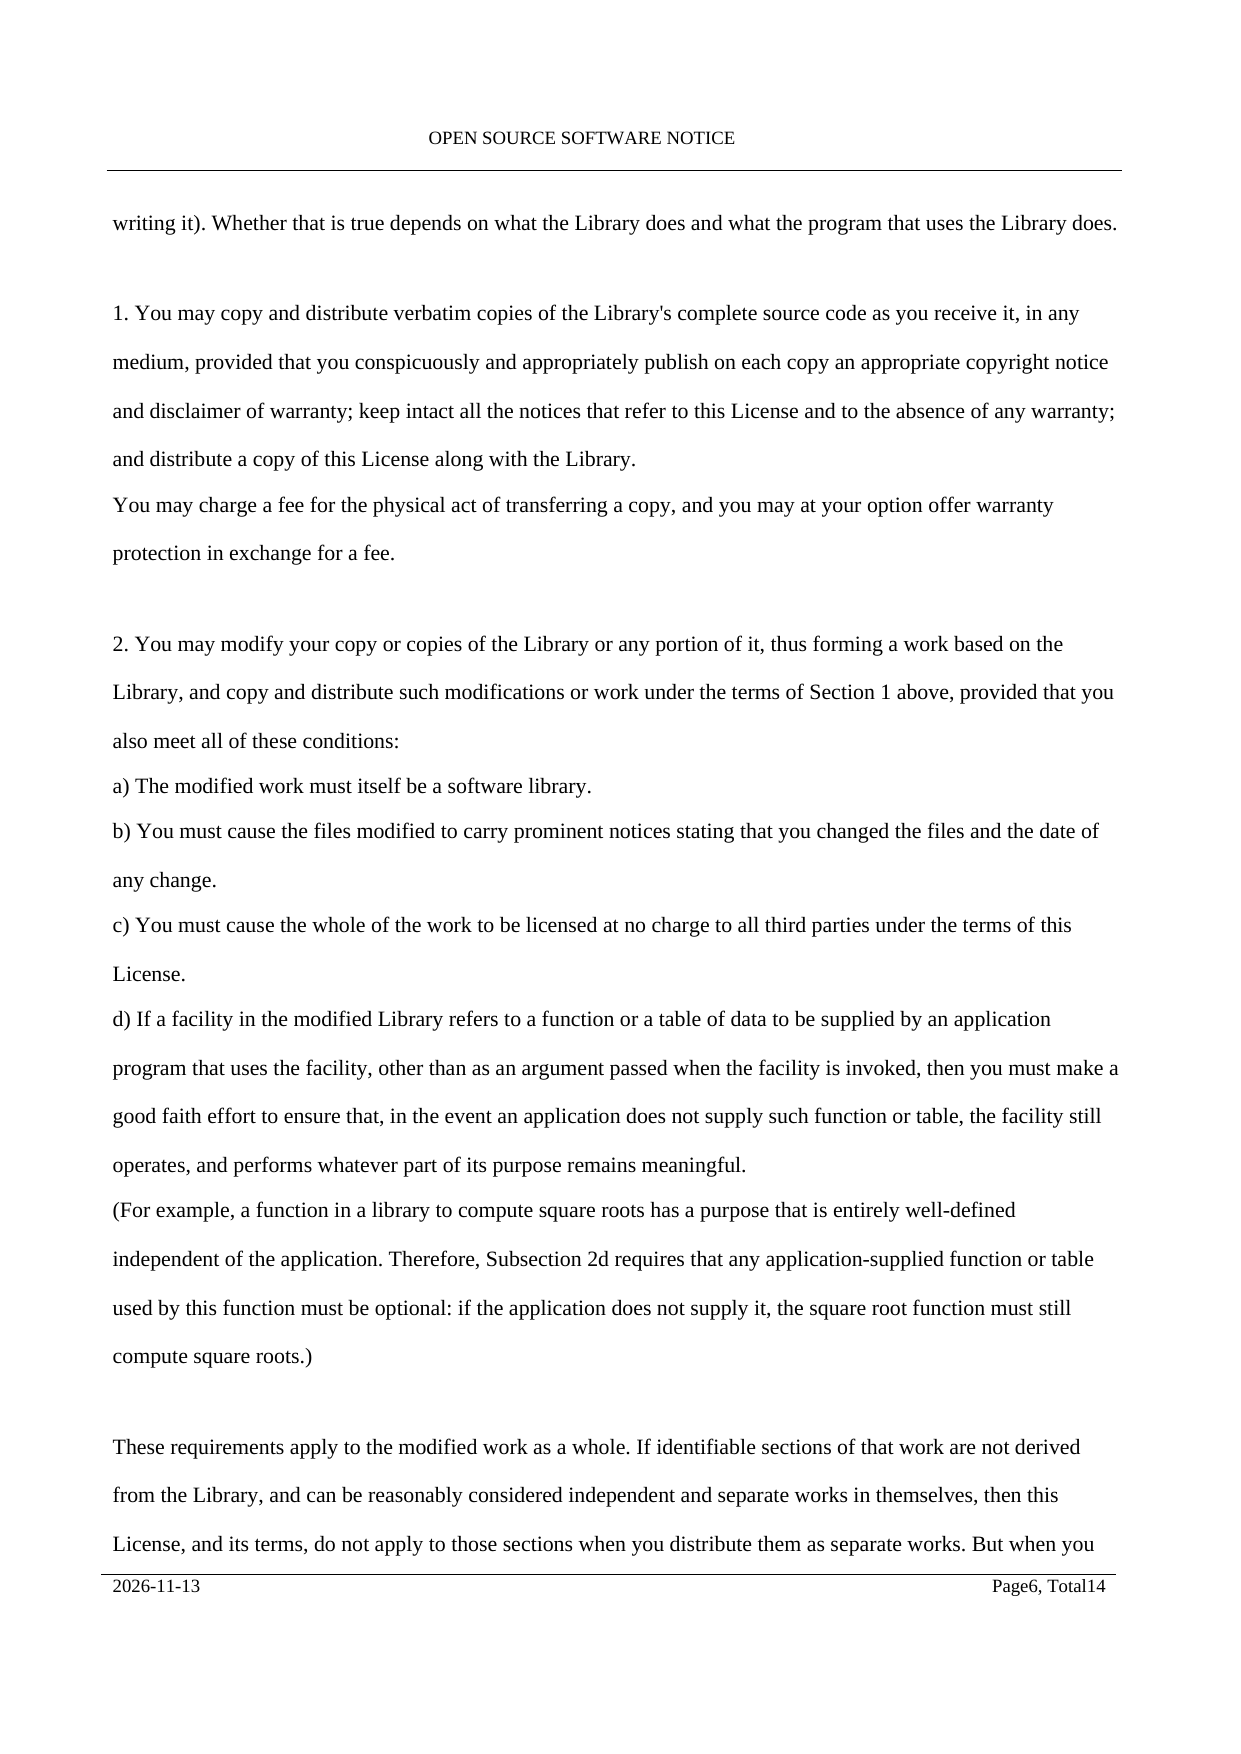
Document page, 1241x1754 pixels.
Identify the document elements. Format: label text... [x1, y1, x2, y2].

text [112, 206, 1128, 239]
text 2. You may modify your copy or copies of the Library or any portion of it, thus forming a work based on the Library, and copy and distribute such modifications or work under the terms of Section 1 above, provided that you also meet all of these conditions: [112, 627, 1128, 757]
text You may charge a fee for the physical act of transferring a copy, and you may at your option offer warranty protection in exchange for a fee. [112, 488, 1128, 569]
text c) You must cause the whole of the work to be licensed at no charge to all third parties under the terms of this License. [112, 908, 1128, 990]
text (For example, a function in a library to compute square roots has a purpose that is entirely well-defined independent of the application. Therefore, Subsection 2d requires that any application-supplied function or table used by this function must be optional: if the application does not supply it, the square root function must still compute square roots.) [112, 1194, 1128, 1372]
text d) If a facility in the modified Library refers to a function or a table of data to be supplied by an application program that uses the facility, other than as an argument passed when the facility is invoked, then you must make a good faith effort to ensure that, in the event an application does not supply such function or table, the facility still operates, and performs whatever part of its purpose remains meaningful. [112, 1002, 1128, 1181]
text b) You must cause the files modified to carry prominent notices stating that you changed the files and the date of any change. [112, 814, 1128, 896]
text 1. You may copy and distribute verbatim copies of the Library's complete source code as you receive it, in any medium, provided that you conspicuously and appropriately publish on each copy an appropriate copyright notice and disclaimer of warranty; keep intact all the notices that refer to this License and to the absence of any warranty; and distribute a copy of this License along with the Library. [112, 297, 1128, 475]
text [112, 1430, 1128, 1560]
text a) The modified work must itself be a software library. [112, 769, 1128, 802]
